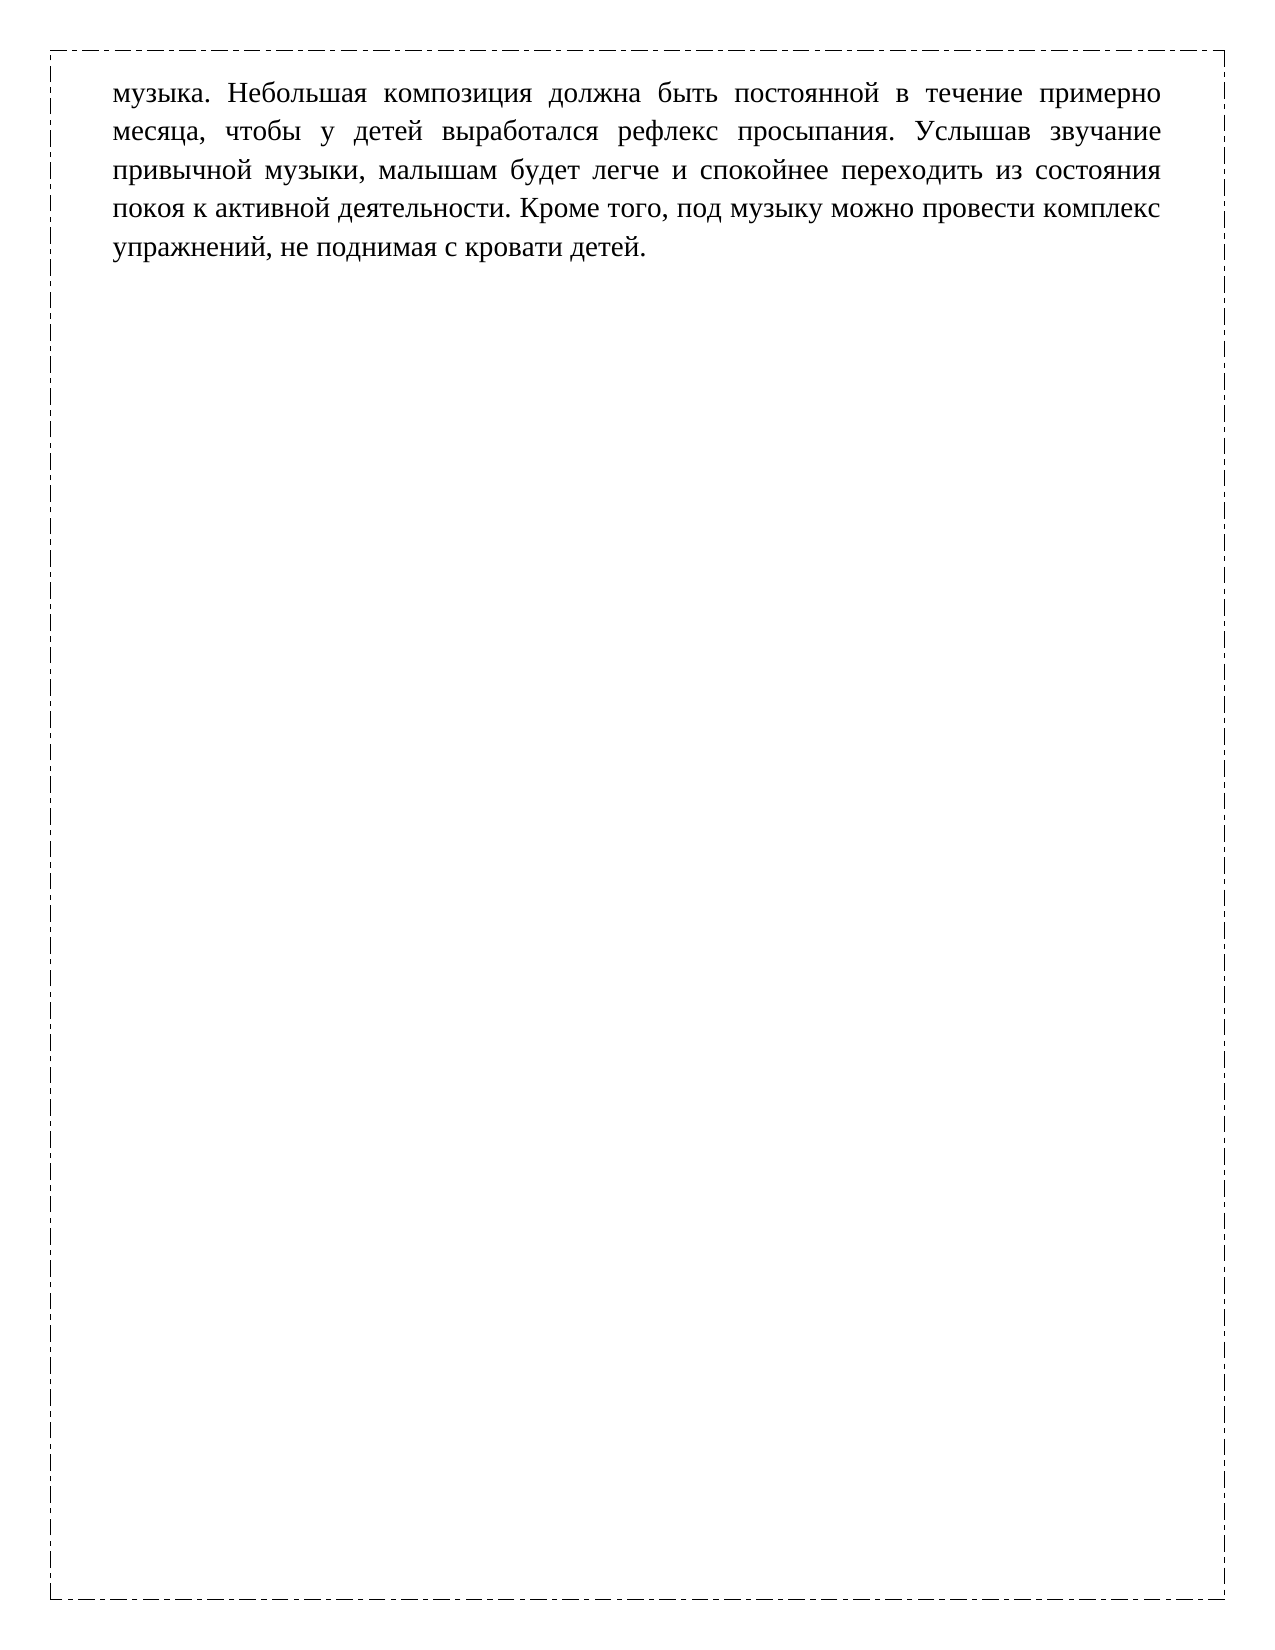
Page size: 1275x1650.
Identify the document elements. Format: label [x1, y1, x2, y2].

text [112, 75, 1162, 262]
